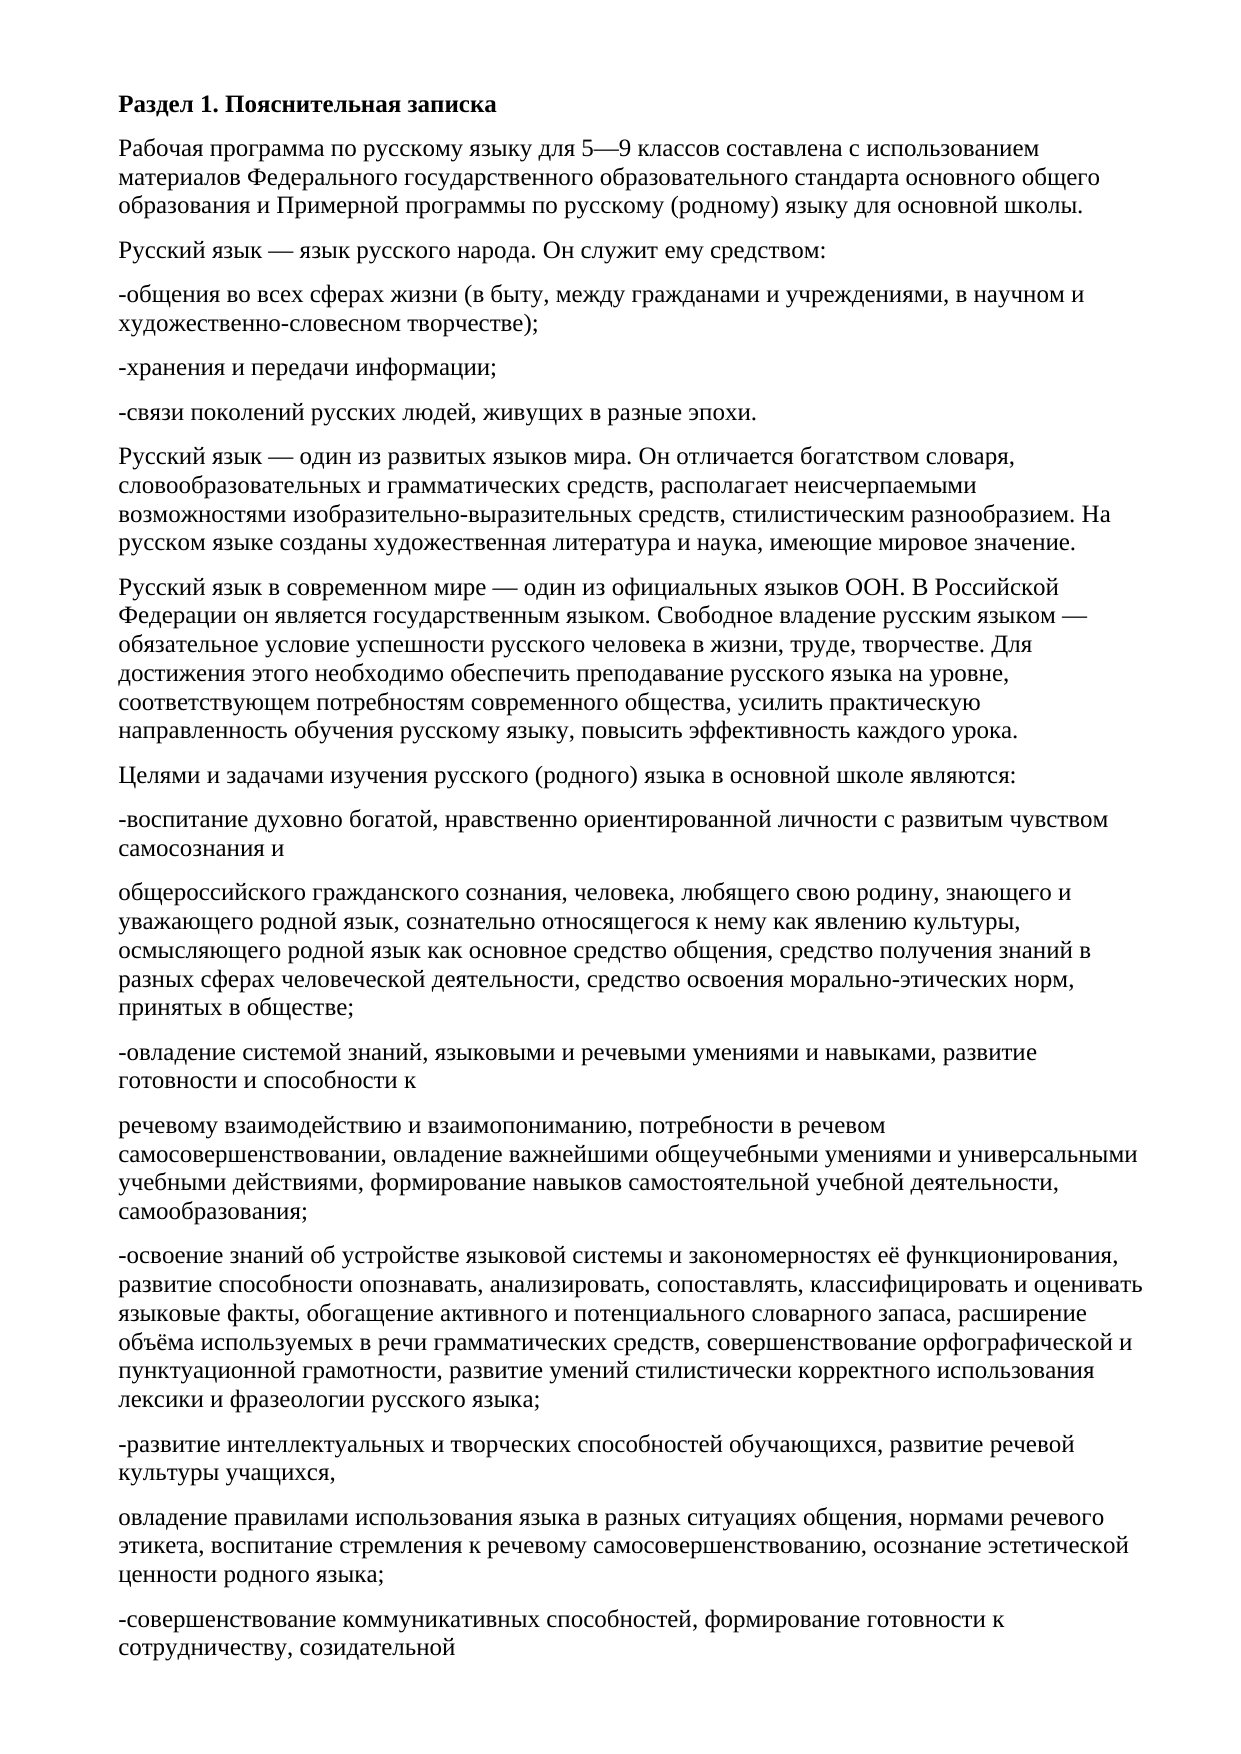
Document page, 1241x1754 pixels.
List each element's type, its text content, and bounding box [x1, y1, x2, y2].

text -развитие интеллектуальных и творческих способностей обучающихся, развитие речевой культуры учащихся, [118, 1429, 1152, 1486]
text Русский язык в современном мире — один из официальных языков ООН. В Российской Федерации он является государственным языком. Свободное владение русским языком — обязательное условие успешности русского человека в жизни, труде, творчестве. Для достижения этого необходимо обеспечить преподавание русского языка на уровне, соответствующем потребностям современного общества, усилить практическую направленность обучения русскому языку, повысить эффективность каждого урока. [118, 572, 1152, 744]
text речевому взаимодействию и взаимопониманию, потребности в речевом самосовершенствовании, овладение важнейшими общеучебными умениями и универсальными учебными действиями, формирование навыков самостоятельной учебной деятельности, самообразования; [118, 1110, 1152, 1225]
text Русский язык — один из развитых языков мира. Он отличается богатством словаря, словообразовательных и грамматических средств, располагает неисчерпаемыми возможностями изобразительно-выразительных средств, стилистическим разнообразием. На русском языке созданы художественная литература и наука, имеющие мировое значение. [118, 441, 1152, 556]
text общероссийского гражданского сознания, человека, любящего свою родину, знающего и уважающего родной язык, сознательно относящегося к нему как явлению культуры, осмысляющего родной язык как основное средство общения, средство получения знаний в разных сферах человеческой деятельности, средство освоения морально-этических норм, принятых в обществе; [118, 877, 1152, 1021]
text -совершенствование коммуникативных способностей, формирование готовности к сотрудничеству, созидательной [118, 1604, 1152, 1661]
text -хранения и передачи информации; [118, 352, 1152, 381]
text -освоение знаний об устройстве языковой системы и закономерностях её функционирования, развитие способности опознавать, анализировать, сопоставлять, классифицировать и оценивать языковые факты, обогащение активного и потенциального словарного запаса, расширение объёма используемых в речи грамматических средств, совершенствование орфографической и пунктуационной грамотности, развитие умений стилистически корректного использования лексики и фразеологии русского языка; [118, 1241, 1152, 1413]
text овладение правилами использования языка в разных ситуациях общения, нормами речевого этикета, воспитание стремления к речевому самосовершенствованию, осознание эстетической ценности родного языка; [118, 1502, 1152, 1588]
text Целями и задачами изучения русского (родного) языка в основной школе являются: [118, 760, 1152, 789]
text Русский язык — язык русского народа. Он служит ему средством: [118, 235, 1152, 264]
text -связи поколений русских людей, живущих в разные эпохи. [118, 397, 1152, 426]
text -воспитание духовно богатой, нравственно ориентированной личности с развитым чувством самосознания и [118, 804, 1152, 862]
text Рабочая программа по русскому языку для 5—9 классов составлена с использованием материалов Федерального государственного образовательного стандарта основного общего образования и Примерной программы по русскому (родному) языку для основной школы. [118, 133, 1152, 219]
text Раздел 1. Пояснительная записка [118, 89, 1152, 117]
text -овладение системой знаний, языковыми и речевыми умениями и навыками, развитие готовности и способности к [118, 1037, 1152, 1094]
text -общения во всех сферах жизни (в быту, между гражданами и учреждениями, в научном и художественно-словесном творчестве); [118, 279, 1152, 337]
